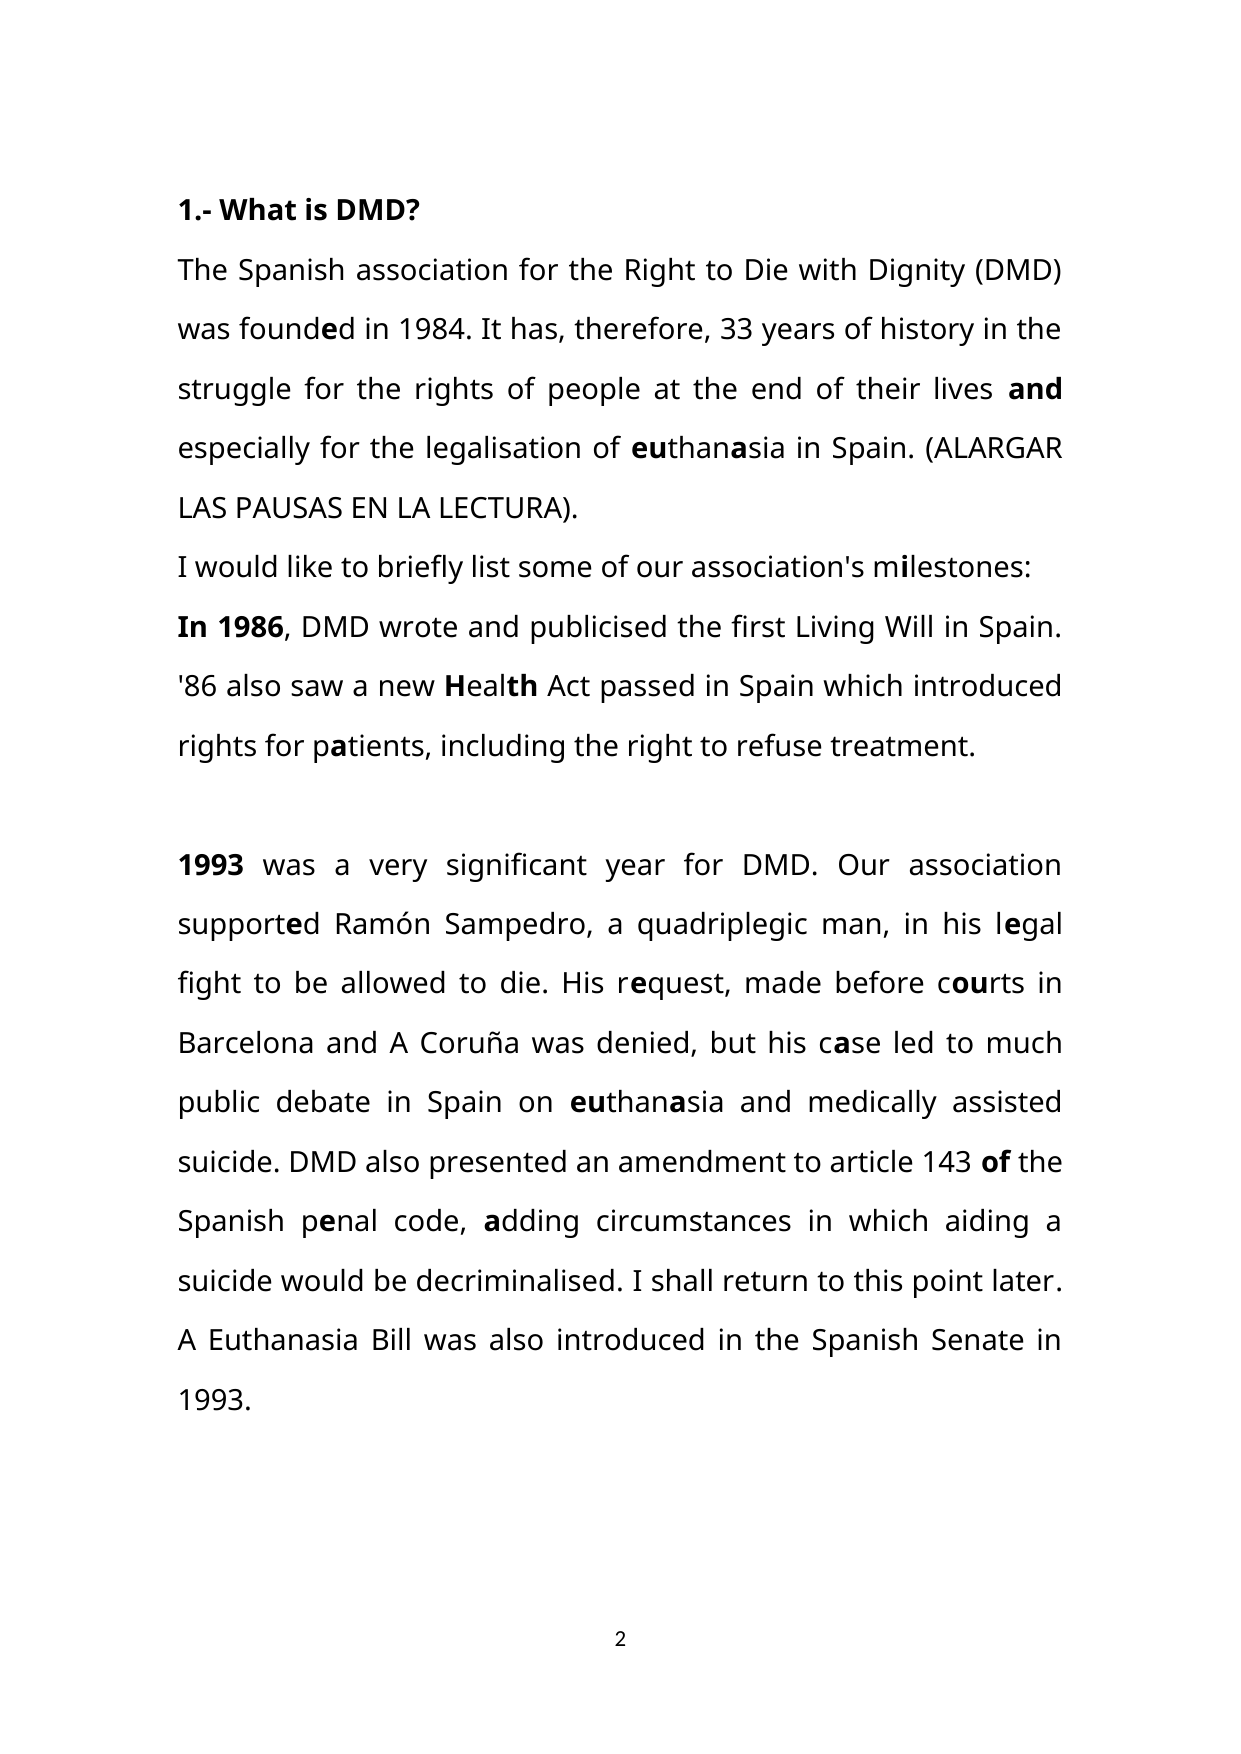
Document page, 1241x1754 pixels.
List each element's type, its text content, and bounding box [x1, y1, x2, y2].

text 1.- What is DMD? [177, 189, 1063, 229]
text In 1986, DMD wrote and publicised the first Living Will in Spain. '86 also saw a new Health Act passed in Spain which introduced rights for patients, including the right to refuse treatment. [177, 606, 1063, 764]
text I would like to briefly list some of our association's milestones: [177, 546, 1063, 586]
text 1993 was a very significant year for DMD. Our association supported Ramón Sampedro, a quadriplegic man, in his legal fight to be allowed to die. His request, made before courts in Barcelona and A Coruña was denied, but his case led to much public debate in Spain on euthanasia and medically assisted suicide. DMD also presented an amendment to article 143 of the Spanish penal code, adding circumstances in which aiding a suicide would be decriminalised. I shall return to this point later. A Euthanasia Bill was also introduced in the Spanish Senate in 1993. [177, 844, 1063, 1419]
text The Spanish association for the Right to Die with Dignity (DMD) was founded in 1984. It has, therefore, 33 years of history in the struggle for the rights of people at the end of their lives and especially for the legalisation of euthanasia in Spain. (ALARGAR LAS PAUSAS EN LA LECTURA). [177, 249, 1063, 527]
